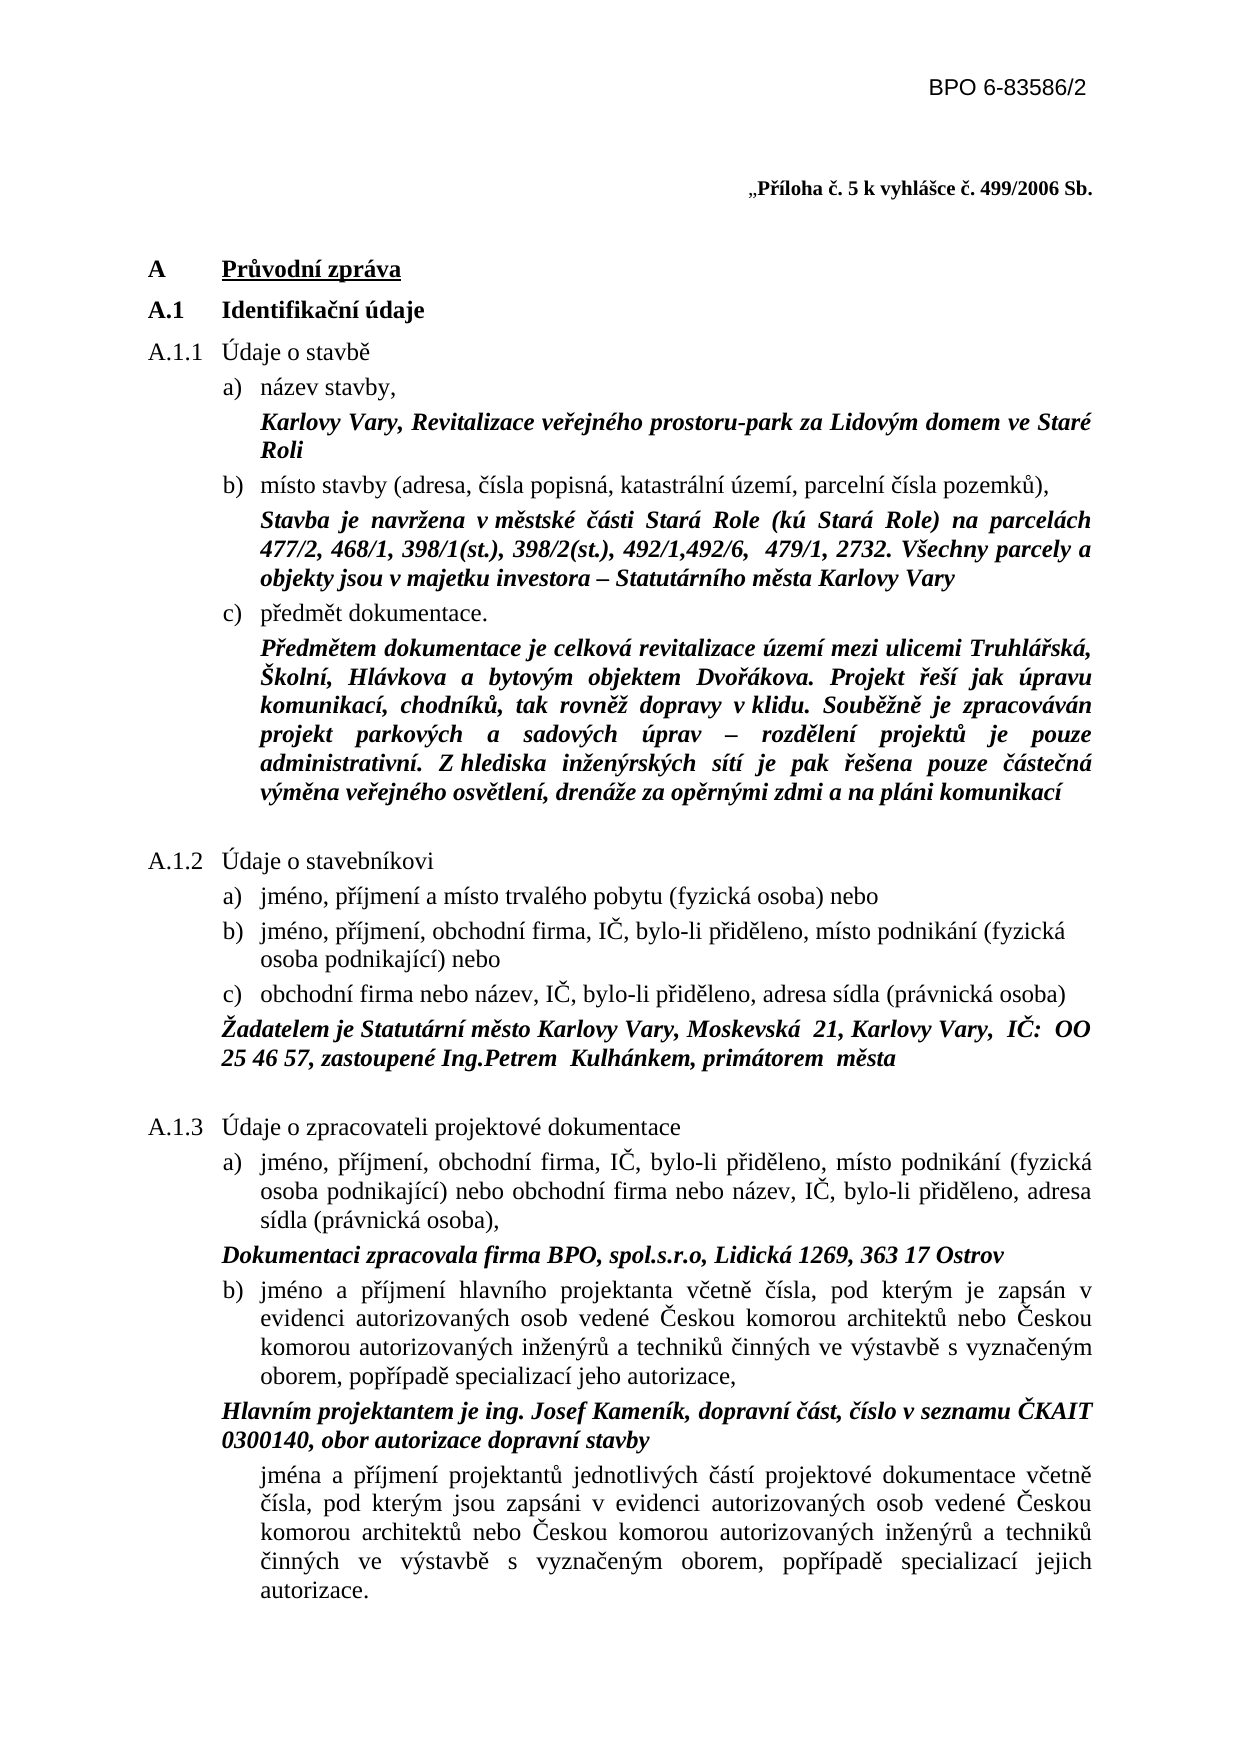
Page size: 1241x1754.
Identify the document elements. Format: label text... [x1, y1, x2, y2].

text Karlovy Vary, Revitalizace veřejného prostoru-park za Lidovým domem ve Staré Roli [260, 407, 1093, 464]
list místo stavby (adresa, čísla popisná, katastrální území, parcelní čísla pozemků), [223, 470, 1093, 499]
list obchodní firma nebo název, IČ, bylo-li přiděleno, adresa sídla (právnická osoba) [223, 979, 1093, 1008]
text A.1.3 Údaje o zpracovateli projektové dokumentace [148, 1112, 1093, 1141]
text Žadatelem je Statutární město Karlovy Vary, Moskevská 21, Karlovy Vary, IČ: OO 25 46 57, zastoupené Ing.Petrem Kulhánkem, primátorem města [221, 1014, 1093, 1072]
list předmět dokumentace. [223, 598, 1093, 627]
text Hlavním projektantem je ing. Josef Kameník, dopravní část, číslo v seznamu ČKAIT 0300140, obor autorizace dopravní stavby [221, 1396, 1093, 1453]
text A.1.2 Údaje o stavebníkovi [148, 846, 1093, 874]
list jméno, příjmení, obchodní firma, IČ, bylo-li přiděleno, místo podnikání (fyzická osoba podnikající) nebo [223, 916, 1093, 973]
list název stavby, [223, 372, 1093, 400]
text „Příloha č. 5 k vyhlášce č. 499/2006 Sb. [148, 176, 1093, 200]
text Stavba je navržena v městské části Stará Role (kú Stará Role) na parcelách 477/2, 468/1, 398/1(st.), 398/2(st.), 492/1,492/6, 479/1, 2732. Všechny parcely a objekty jsou v majetku investora – Statutárního města Karlovy Vary [260, 505, 1093, 592]
text Předmětem dokumentace je celková revitalizace území mezi ulicemi Truhlářská, Školní, Hlávkova a bytovým objektem Dvořákova. Projekt řeší jak úpravu komunikací, chodníků, tak rovněž dopravy v klidu. Souběžně je zpracováván projekt parkových a sadových úprav – rozdělení projektů je pouze administrativní. Z hlediska inženýrských sítí je pak řešena pouze částečná výměna veřejného osvětlení, drenáže za opěrnými zdmi a na pláni komunikací [260, 633, 1093, 805]
list jméno, příjmení a místo trvalého pobytu (fyzická osoba) nebo [223, 881, 1093, 909]
text A Průvodní zpráva [148, 254, 1093, 283]
list jméno a příjmení hlavního projektanta včetně čísla, pod kterým je zapsán v evidenci autorizovaných osob vedené Českou komorou architektů nebo Českou komorou autorizovaných inženýrů a techniků činných ve výstavbě s vyznačeným oborem, popřípadě specializací jeho autorizace, [223, 1275, 1093, 1390]
text jména a příjmení projektantů jednotlivých částí projektové dokumentace včetně čísla, pod kterým jsou zapsáni v evidenci autorizovaných osob vedené Českou komorou architektů nebo Českou komorou autorizovaných inženýrů a techniků činných ve výstavbě s vyznačeným oborem, popřípadě specializací jejich autorizace. [260, 1460, 1093, 1603]
list jméno, příjmení, obchodní firma, IČ, bylo-li přiděleno, místo podnikání (fyzická osoba podnikající) nebo obchodní firma nebo název, IČ, bylo-li přiděleno, adresa sídla (právnická osoba), [223, 1147, 1093, 1233]
text A.1.1 Údaje o stavbě [148, 337, 1093, 365]
text A.1 Identifikační údaje [148, 295, 1093, 324]
text Dokumentaci zpracovala firma BPO, spol.s.r.o, Lidická 1269, 363 17 Ostrov [221, 1240, 1093, 1268]
